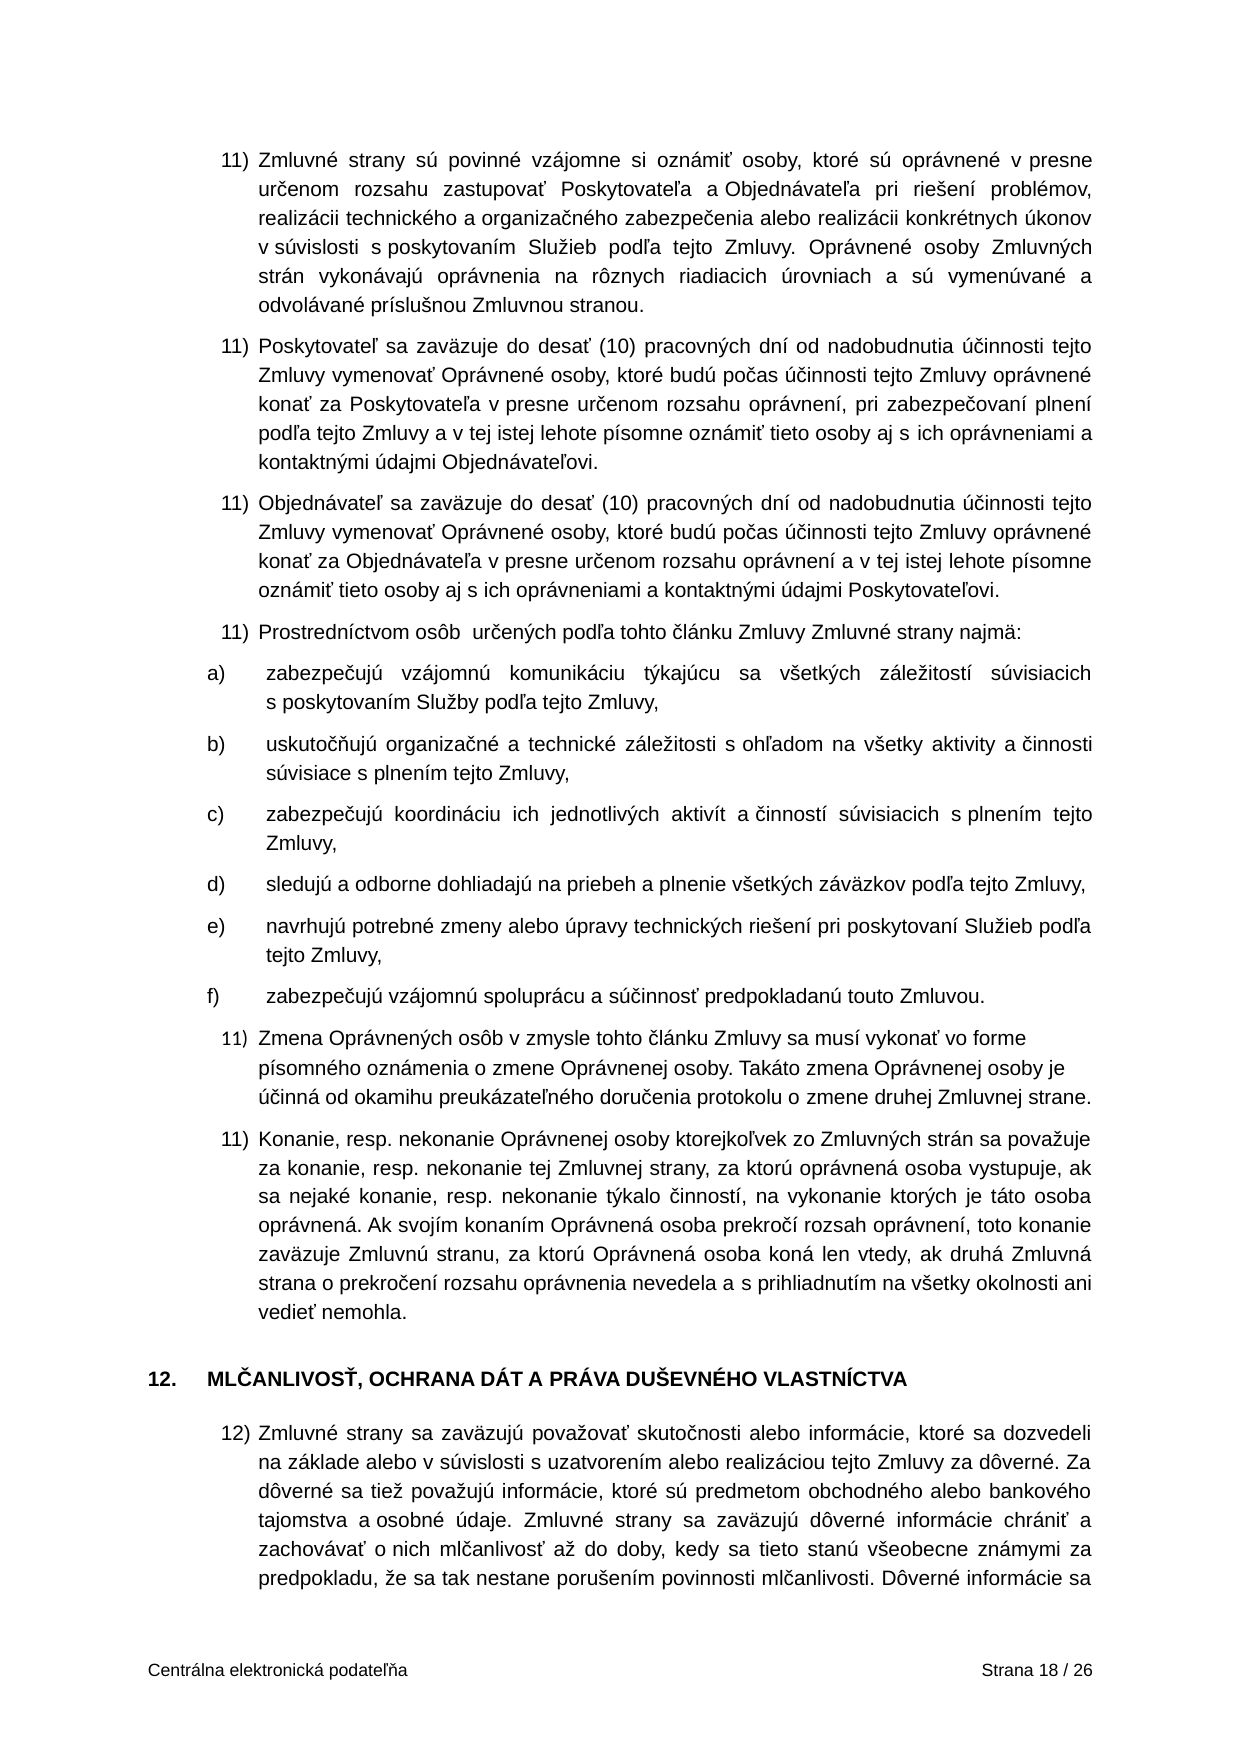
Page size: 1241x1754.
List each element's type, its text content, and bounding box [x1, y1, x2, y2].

text zabezpečujú koordináciu ich jednotlivých aktivít a činností súvisiacich s plnením tejto Zmluvy, [207, 802, 1092, 855]
text Poskytovateľ sa zaväzuje do desať (10) pracovných dní od nadobudnutia účinnosti tejto Zmluvy vymenovať Oprávnené osoby, ktoré budú počas účinnosti tejto Zmluvy oprávnené konať za Poskytovateľa v presne určenom rozsahu oprávnení, pri zabezpečovaní plnení podľa tejto Zmluvy a v tej istej lehote písomne oznámiť tieto osoby aj s ich oprávneniami a kontaktnými údajmi Objednávateľovi. [221, 334, 1092, 474]
text MLČANLIVOSŤ, OCHRANA DÁT a práva duševného vlastníctva [148, 1367, 1092, 1391]
text Objednávateľ sa zaväzuje do desať (10) pracovných dní od nadobudnutia účinnosti tejto Zmluvy vymenovať Oprávnené osoby, ktoré budú počas účinnosti tejto Zmluvy oprávnené konať za Objednávateľa v presne určenom rozsahu oprávnení a v tej istej lehote písomne oznámiť tieto osoby aj s ich oprávneniami a kontaktnými údajmi Poskytovateľovi. [221, 491, 1092, 602]
text Prostredníctvom osôb určených podľa tohto článku Zmluvy Zmluvné strany najmä: [221, 619, 1092, 643]
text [221, 1421, 1092, 1589]
text Zmluvné strany sú povinné vzájomne si oznámiť osoby, ktoré sú oprávnené v presne určenom rozsahu zastupovať Poskytovateľa a Objednávateľa pri riešení problémov, realizácii technického a organizačného zabezpečenia alebo realizácii konkrétnych úkonov v súvislosti s poskytovaním Služieb podľa tejto Zmluvy. Oprávnené osoby Zmluvných strán vykonávajú oprávnenia na rôznych riadiacich úrovniach a sú vymenúvané a odvolávané príslušnou Zmluvnou stranou. [221, 148, 1092, 316]
text Zmena Oprávnených osôb v zmysle tohto článku Zmluvy sa musí vykonať vo forme písomného oznámenia o zmene Oprávnenej osoby. Takáto zmena Oprávnenej osoby je účinná od okamihu preukázateľného doručenia protokolu o zmene druhej Zmluvnej strane. [221, 1026, 1092, 1109]
text Konanie, resp. nekonanie Oprávnenej osoby ktorejkoľvek zo Zmluvných strán sa považuje za konanie, resp. nekonanie tej Zmluvnej strany, za ktorú oprávnená osoba vystupuje, ak sa nejaké konanie, resp. nekonanie týkalo činností, na vykonanie ktorých je táto osoba oprávnená. Ak svojím konaním Oprávnená osoba prekročí rozsah oprávnení, toto konanie zaväzuje Zmluvnú stranu, za ktorú Oprávnená osoba koná len vtedy, ak druhá Zmluvná strana o prekročení rozsahu oprávnenia nevedela a s prihliadnutím na všetky okolnosti ani vedieť nemohla. [221, 1126, 1092, 1324]
text uskutočňujú organizačné a technické záležitosti s ohľadom na všetky aktivity a činnosti súvisiace s plnením tejto Zmluvy, [207, 731, 1092, 784]
text sledujú a odborne dohliadajú na priebeh a plnenie všetkých záväzkov podľa tejto Zmluvy, [207, 872, 1092, 896]
text zabezpečujú vzájomnú spoluprácu a súčinnosť predpokladanú touto Zmluvou. [207, 984, 1092, 1008]
text navrhujú potrebné zmeny alebo úpravy technických riešení pri poskytovaní Služieb podľa tejto Zmluvy, [207, 914, 1092, 967]
text zabezpečujú vzájomnú komunikáciu týkajúcu sa všetkých záležitostí súvisiacich s poskytovaním Služby podľa tejto Zmluvy, [207, 661, 1092, 714]
